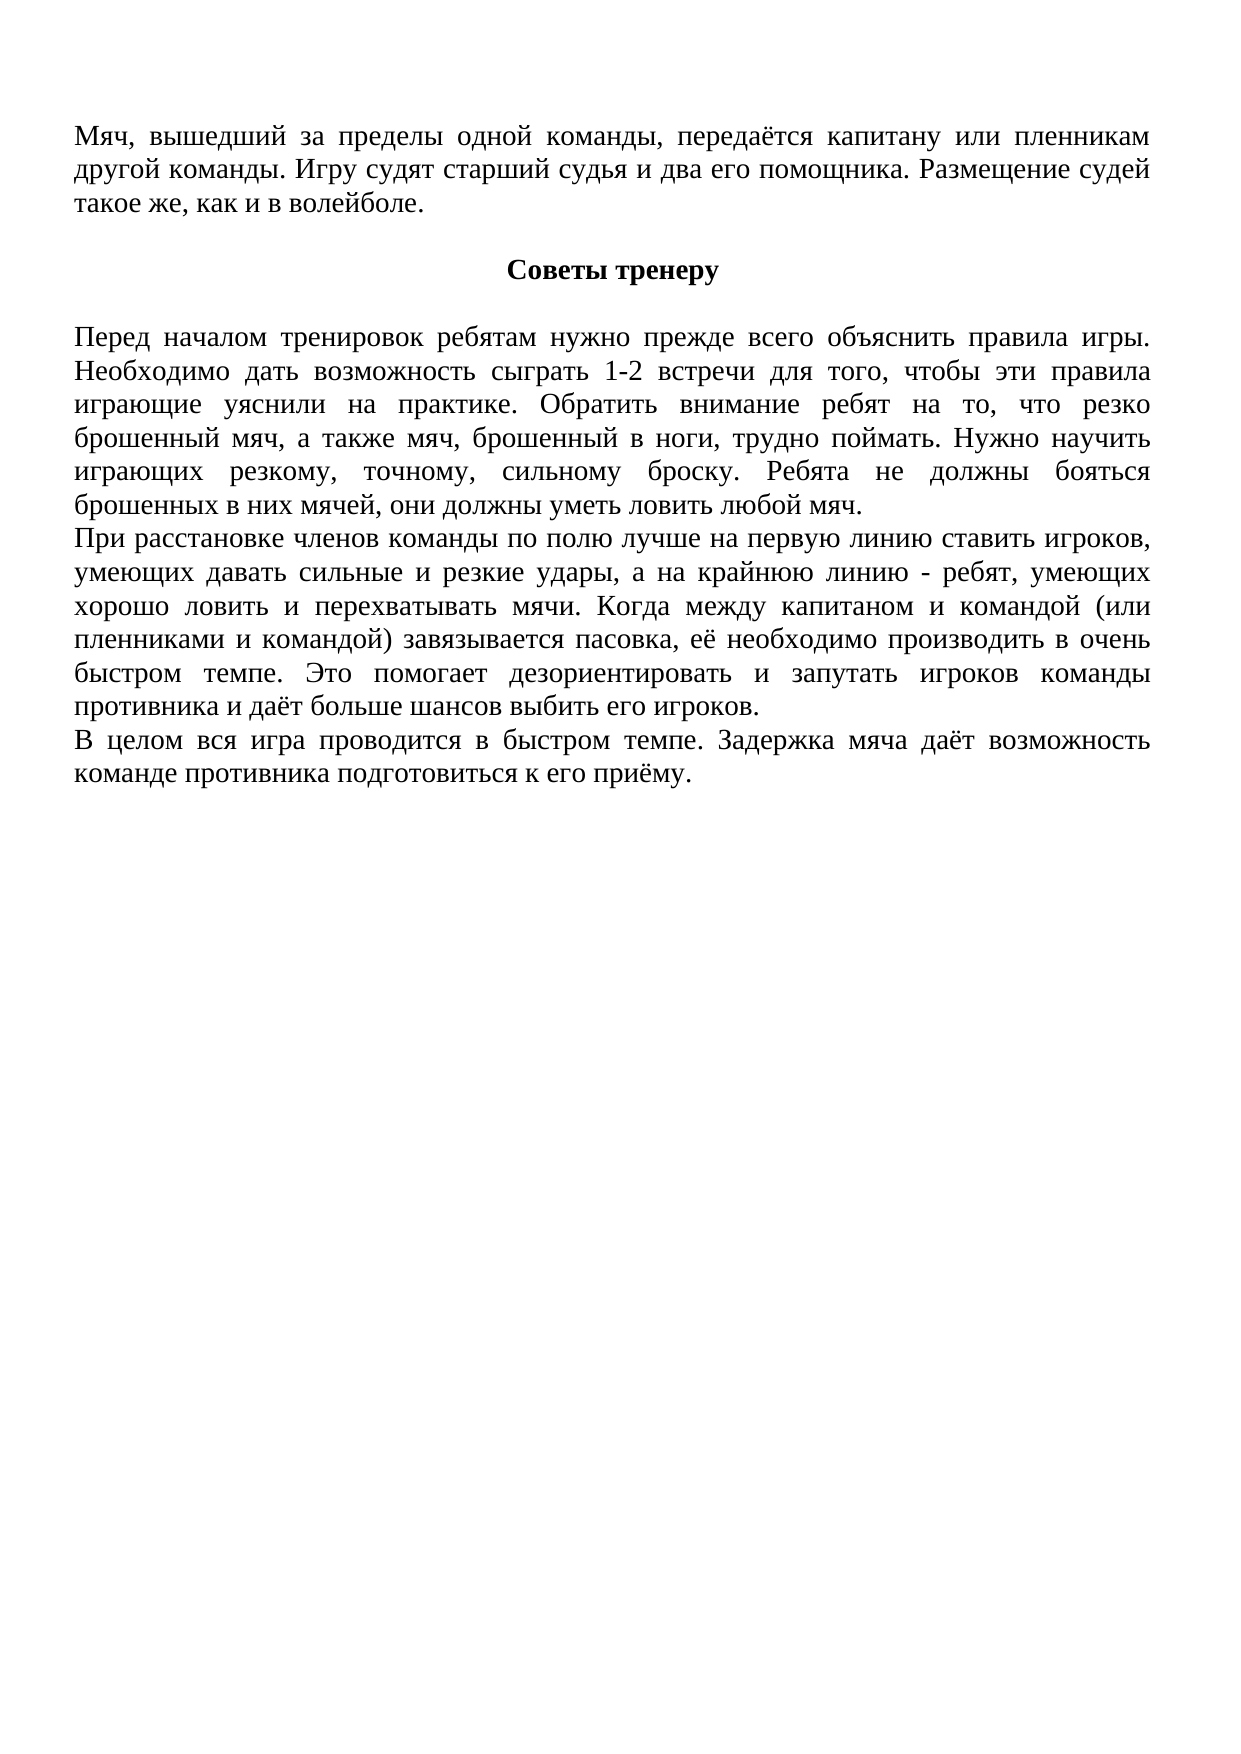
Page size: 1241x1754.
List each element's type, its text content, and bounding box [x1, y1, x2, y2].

text Мяч, вышедший за пределы одной команды, передаётся капитану или пленникам другой команды. Игру судят старший судья и два его помощника. Размещение судей такое же, как и в волейболе. [74, 118, 1152, 219]
text Перед началом тренировок ребятам нужно прежде всего объяснить правила игры. Необходимо дать возможность сыграть 1-2 встречи для того, чтобы эти правила играющие уяснили на практике. Обратить внимание ребят на то, что резко брошенный мяч, а также мяч, брошенный в ноги, трудно поймать. Нужно научить играющих резкому, точному, сильному броску. Ребята не должны бояться брошенных в них мячей, они должны уметь ловить любой мяч. [74, 319, 1152, 521]
text В целом вся игра проводится в быстром темпе. Задержка мяча даёт возможность команде противника подготовиться к его приёму. [74, 722, 1152, 789]
text При расстановке членов команды по полю лучше на первую линию ставить игроков, умеющих давать сильные и резкие удары, а на крайнюю линию - ребят, умеющих хорошо ловить и перехватывать мячи. Когда между капитаном и командой (или пленниками и командой) завязывается пасовка, её необходимо производить в очень быстром темпе. Это помогает дезориентировать и запутать игроков команды противника и даёт больше шансов выбить его игроков. [74, 521, 1152, 722]
text Советы тренеру [74, 252, 1152, 286]
